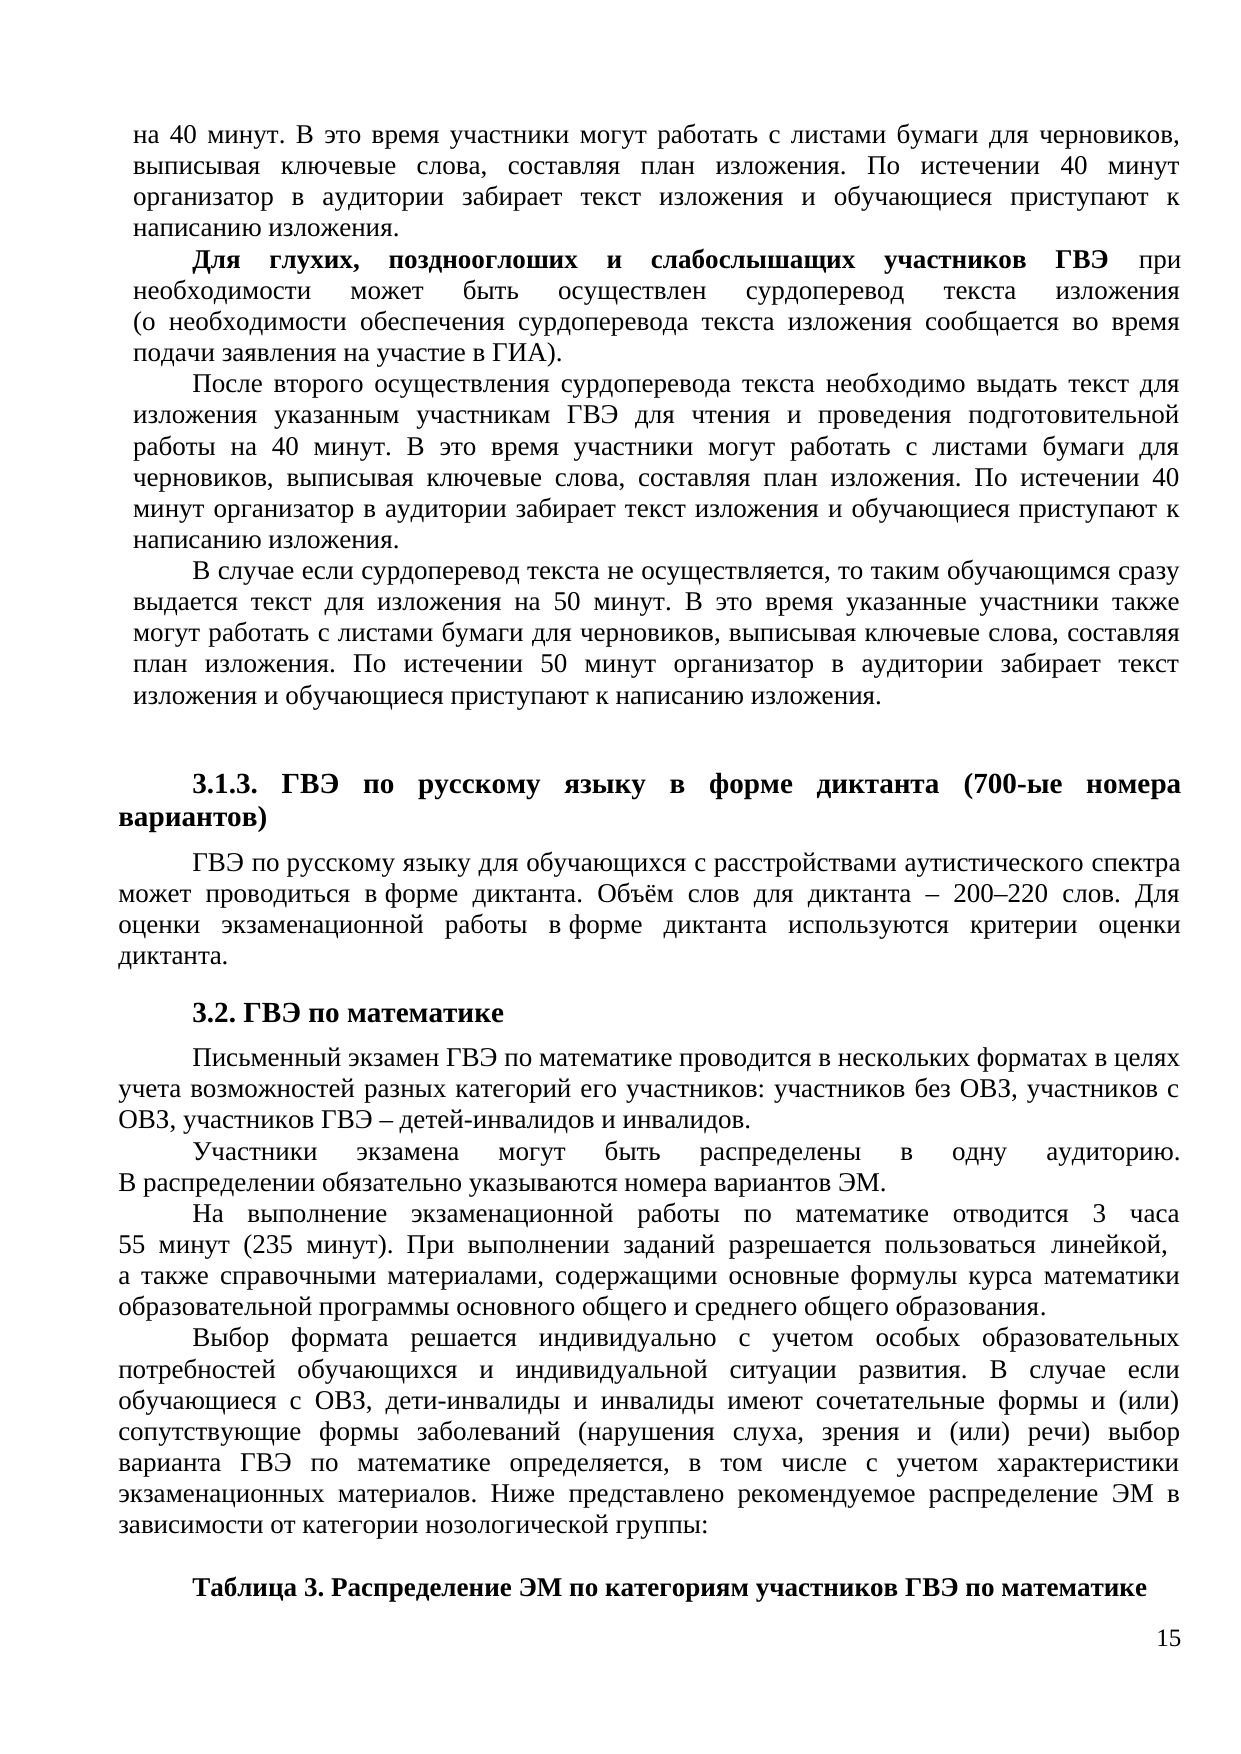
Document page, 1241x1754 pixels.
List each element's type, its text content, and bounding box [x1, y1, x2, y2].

text ГВЭ по русскому языку для обучающихся с расстройствами аутистического спектра может проводиться в форме диктанта. Объём слов для диктанта – 200–220 слов. Для оценки экзаменационной работы в форме диктанта используются критерии оценки диктанта. [118, 846, 1181, 970]
text На выполнение экзаменационной работы по математике отводится 3 часа 55 минут (235 минут). При выполнении заданий разрешается пользоваться линейкой, а также справочными материалами, содержащими основные формулы курса математики образовательной программы основного общего и среднего общего образования. [118, 1197, 1181, 1322]
text После второго осуществления сурдоперевода текста необходимо выдать текст для изложения указанным участникам ГВЭ для чтения и проведения подготовительной работы на 40 минут. В это время участники могут работать с листами бумаги для черновиков, выписывая ключевые слова, составляя план изложения. По истечении 40 минут организатор в аудитории забирает текст изложения и обучающиеся приступают к написанию изложения. [133, 367, 1181, 554]
text В случае если сурдоперевод текста не осуществляется, то таким обучающимся сразу выдается текст для изложения на 50 минут. В это время указанные участники также могут работать с листами бумаги для черновиков, выписывая ключевые слова, составляя план изложения. По истечении 50 минут организатор в аудитории забирает текст изложения и обучающиеся приступают к написанию изложения. [133, 554, 1181, 710]
text Участники экзамена могут быть распределены в одну аудиторию. В распределении обязательно указываются номера вариантов ЭМ. [118, 1135, 1181, 1197]
subtitle 3.1.3. ГВЭ по русскому языку в форме диктанта (700-ые номера вариантов) [118, 766, 1181, 833]
text Для глухих, позднооглоших и слабослышащих участников ГВЭ при необходимости может быть осуществлен сурдоперевод текста изложения (о необходимости обеспечения сурдоперевода текста изложения сообщается во время подачи заявления на участие в ГИА). [133, 243, 1181, 367]
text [133, 118, 1181, 243]
text Письменный экзамен ГВЭ по математике проводится в нескольких форматах в целях учета возможностей разных категорий его участников: участников без ОВЗ, участников с ОВЗ, участников ГВЭ – детей-инвалидов и инвалидов. [118, 1041, 1181, 1135]
subtitle 3.2. ГВЭ по математике [118, 995, 1181, 1029]
text Таблица 3. Распределение ЭМ по категориям участников ГВЭ по математике [118, 1571, 1181, 1602]
text Выбор формата решается индивидуально с учетом особых образовательных потребностей обучающихся и индивидуальной ситуации развития. В случае если обучающиеся с ОВЗ, дети-инвалиды и инвалиды имеют сочетательные формы и (или) сопутствующие формы заболеваний (нарушения слуха, зрения и (или) речи) выбор варианта ГВЭ по математике определяется, в том числе с учетом характеристики экзаменационных материалов. Ниже представлено рекомендуемое распределение ЭМ в зависимости от категории нозологической группы: [118, 1322, 1181, 1539]
